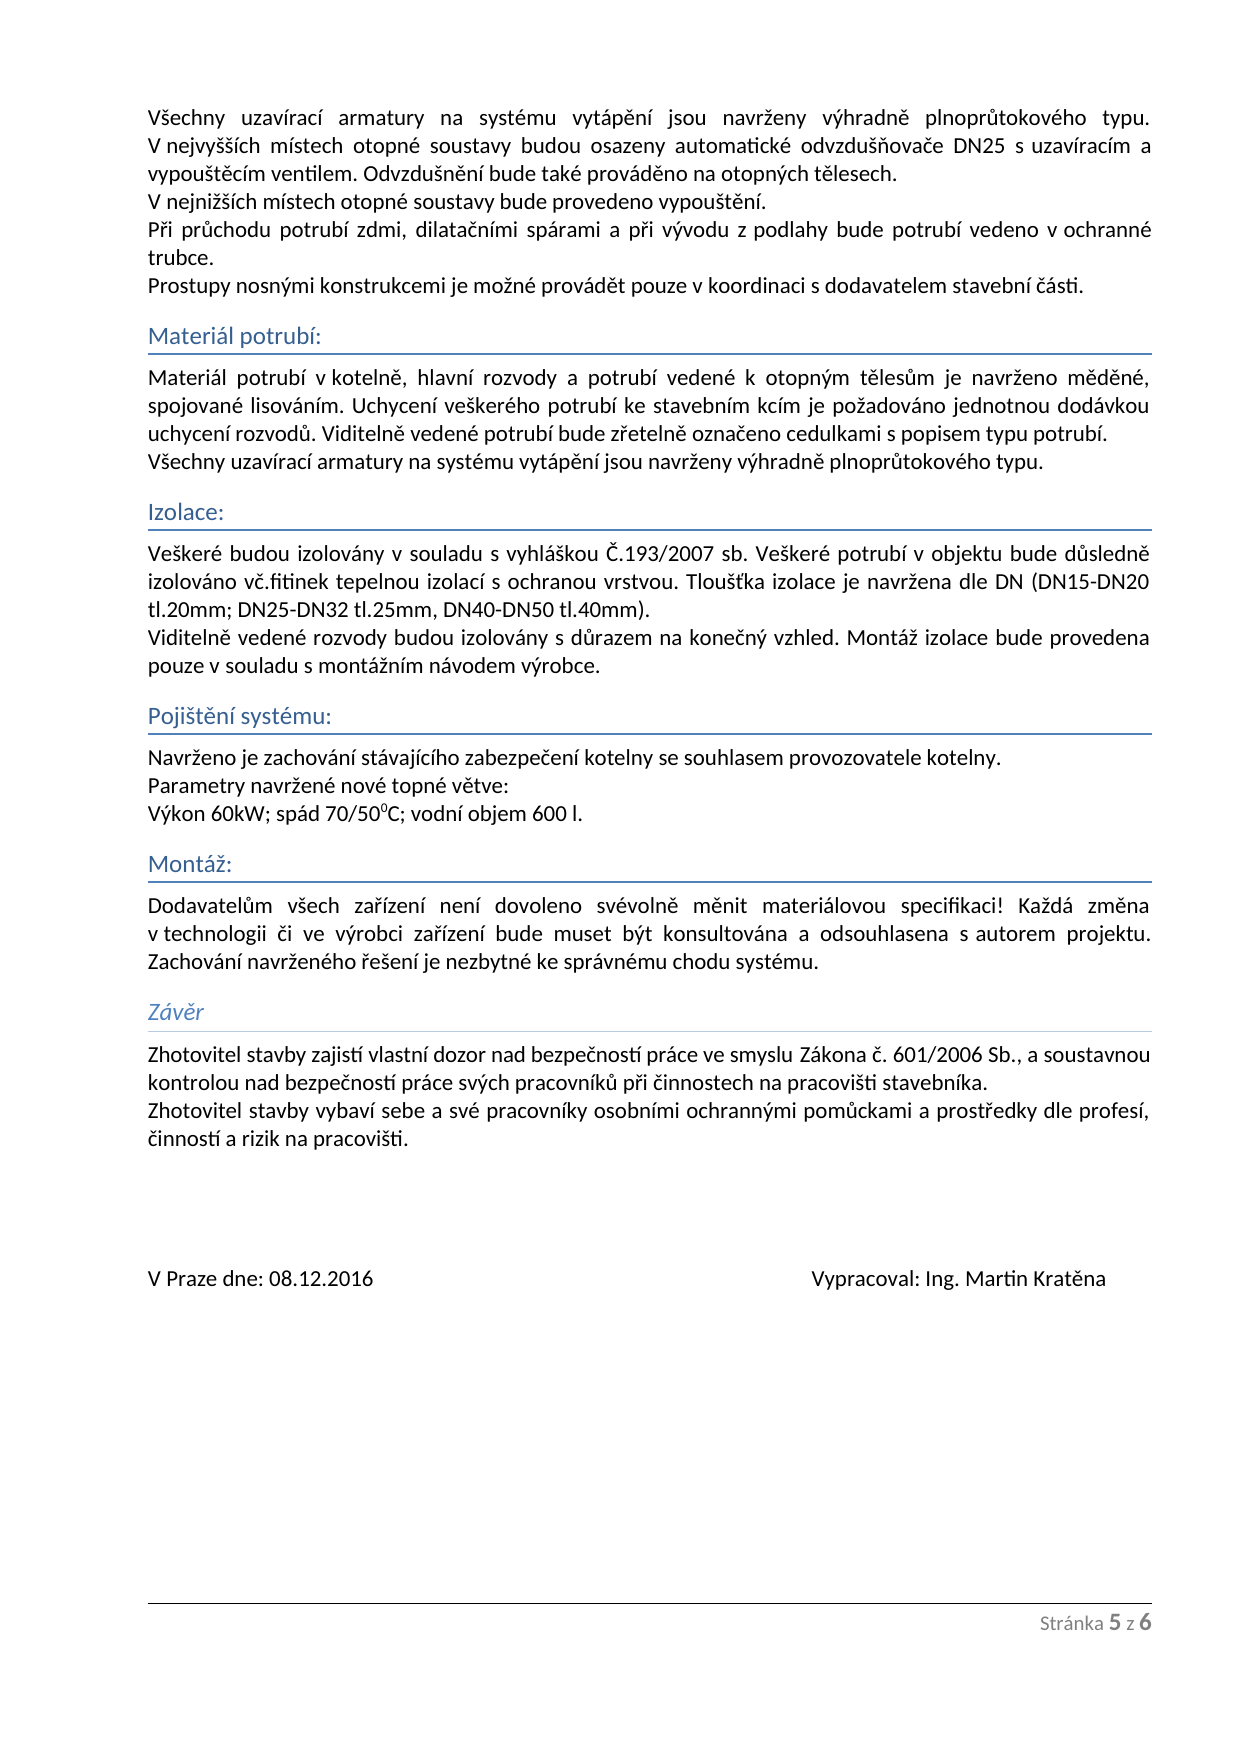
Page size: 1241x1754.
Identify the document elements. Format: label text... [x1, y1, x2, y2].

text Všechny uzavírací armatury na systému vytápění jsou navrženy výhradně plnoprůtokového typu. V nejvyšších místech otopné soustavy budou osazeny automatické odvzdušňovače DN25 s uzavíracím a vypouštěcím ventilem. Odvzdušnění bude také prováděno na otopných tělesech. [148, 103, 1152, 187]
text Parametry navržené nové topné větve: [148, 771, 1152, 799]
text Dodavatelům všech zařízení není dovoleno svévolně měnit materiálovou specifikaci! Každá změna v technologii či ve výrobci zařízení bude muset být konsultována a odsouhlasena s autorem projektu. Zachování navrženého řešení je nezbytné ke správnému chodu systému. [148, 891, 1152, 975]
text Materiál potrubí v kotelně, hlavní rozvody a potrubí vedené k otopným tělesům je navrženo měděné, spojované lisováním. Uchycení veškerého potrubí ke stavebním kcím je požadováno jednotnou dodávkou uchycení rozvodů. Viditelně vedené potrubí bude zřetelně označeno cedulkami s popisem typu potrubí. [148, 363, 1152, 447]
text V Praze dne: 08.12.2016 Vypracoval: Ing. Martin Kratěna [148, 1264, 1152, 1292]
subtitle Montáž: [148, 848, 1152, 881]
subtitle Závěr [148, 996, 1152, 1031]
subtitle Materiál potrubí: [148, 320, 1152, 353]
text Navrženo je zachování stávajícího zabezpečení kotelny se souhlasem provozovatele kotelny. [148, 743, 1152, 771]
text Zhotovitel stavby zajistí vlastní dozor nad bezpečností práce ve smyslu Zákona č. 601/2006 Sb., a soustavnou kontrolou nad bezpečností práce svých pracovníků při činnostech na pracovišti stavebníka. [148, 1040, 1152, 1096]
text Zhotovitel stavby vybaví sebe a své pracovníky osobními ochrannými pomůckami a prostředky dle profesí, činností a rizik na pracovišti. [148, 1096, 1152, 1152]
text V nejnižších místech otopné soustavy bude provedeno vypouštění. [148, 187, 1152, 216]
text Výkon 60kW; spád 70/500C; vodní objem 600 l. [148, 799, 1152, 827]
text Prostupy nosnými konstrukcemi je možné provádět pouze v koordinaci s dodavatelem stavební části. [148, 272, 1152, 299]
subtitle Pojištění systému: [148, 700, 1152, 733]
subtitle Izolace: [148, 496, 1152, 529]
text Všechny uzavírací armatury na systému vytápění jsou navrženy výhradně plnoprůtokového typu. [148, 447, 1152, 476]
text Veškeré budou izolovány v souladu s vyhláškou Č.193/2007 sb. Veškeré potrubí v objektu bude důsledně izolováno vč.fitinek tepelnou izolací s ochranou vrstvou. Tloušťka izolace je navržena dle DN (DN15-DN20 tl.20mm; DN25-DN32 tl.25mm, DN40-DN50 tl.40mm). [148, 539, 1152, 623]
text Při průchodu potrubí zdmi, dilatačními spárami a při vývodu z podlahy bude potrubí vedeno v ochranné trubce. [148, 216, 1152, 272]
text Viditelně vedené rozvody budou izolovány s důrazem na konečný vzhled. Montáž izolace bude provedena pouze v souladu s montážním návodem výrobce. [148, 623, 1152, 679]
